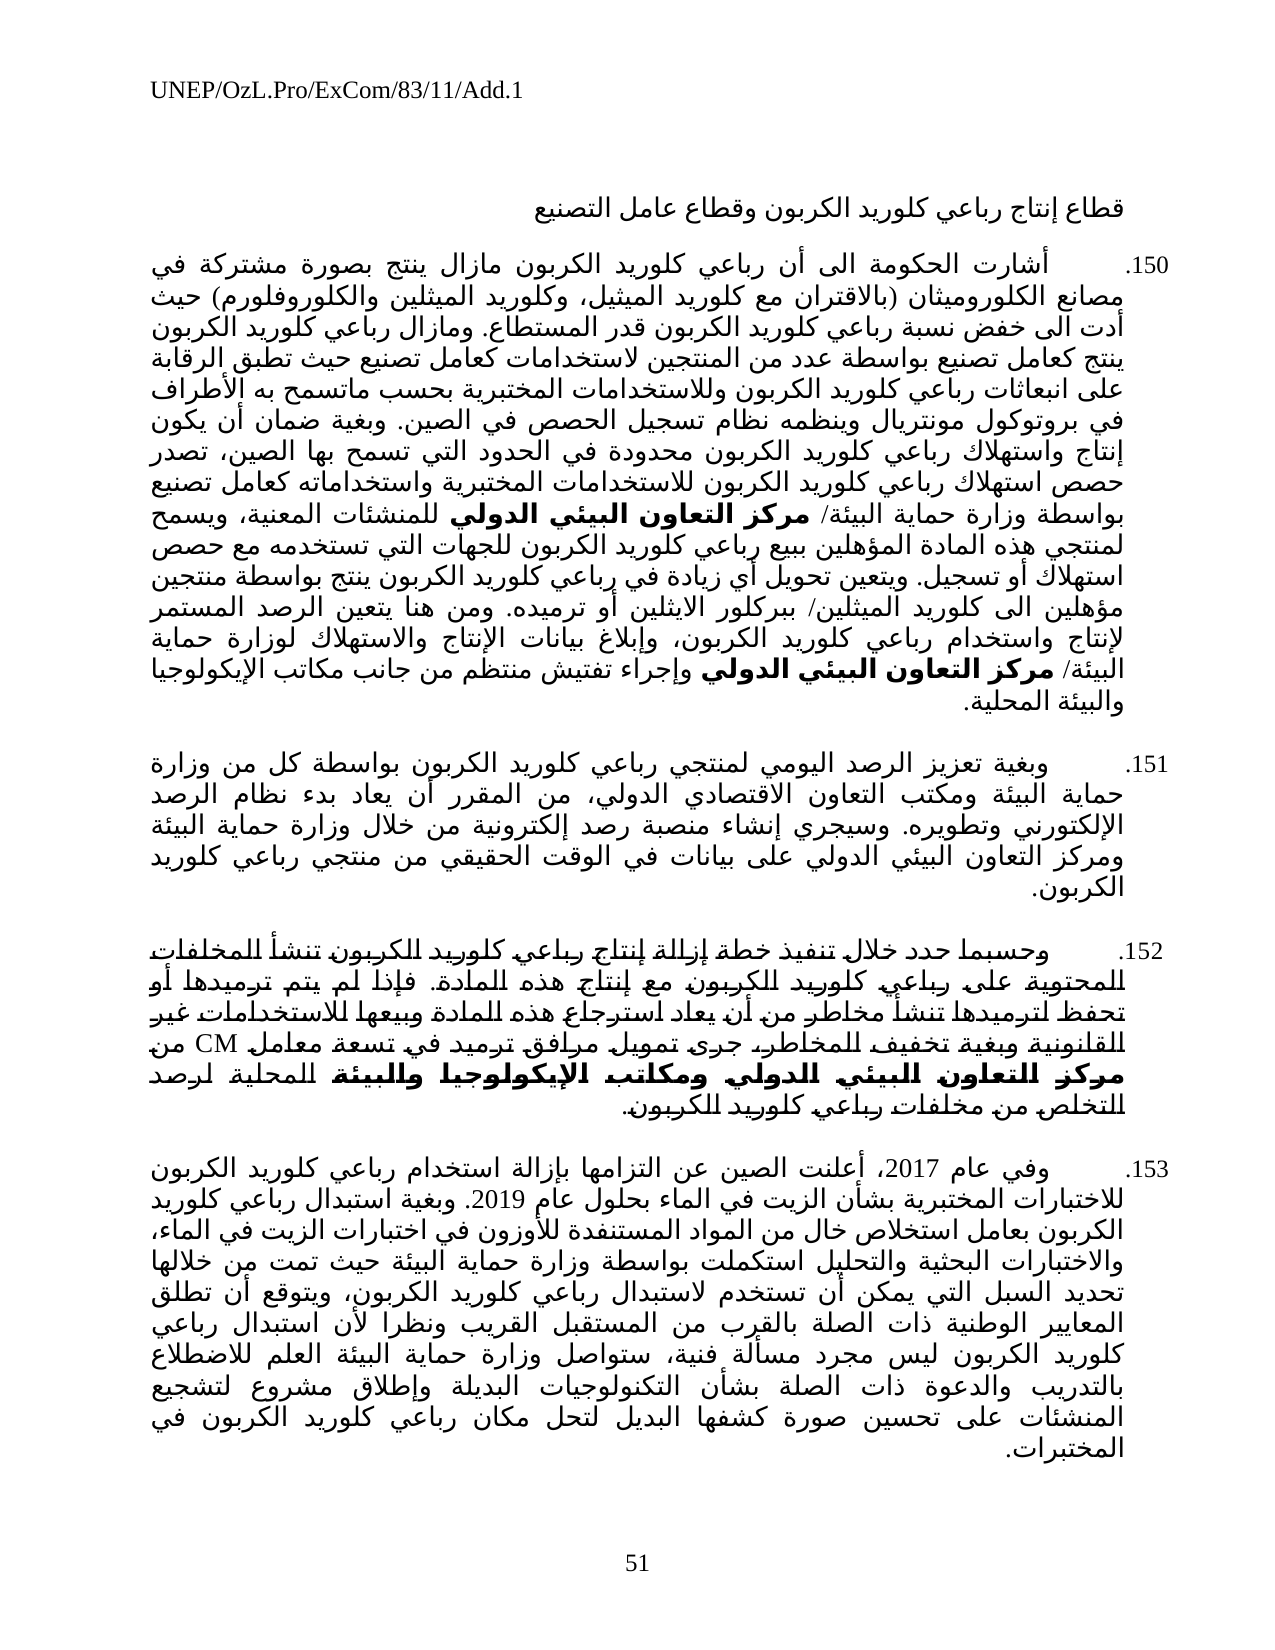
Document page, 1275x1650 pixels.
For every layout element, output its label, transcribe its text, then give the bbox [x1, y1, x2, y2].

list وحسبما حدد خلال تنفيذ خطة إزالة إنتاج رباعي كلوريد الكربون تنشأ المخلفات المحتوية على رباعي كلوريد الكربون مع إنتاج هذه المادة. فإذا لم يتم ترميدها أو تحفظ لترميدها تنشأ مخاطر من أن يعاد استرجاع هذه المادة وبيعها للاستخدامات غير القانونية وبغية تخفيف المخاطر، جرى تمويل مرافق ترميد في تسعة معامل CM من مركز التعاون البيئي الدولي ومكاتب الإيكولوجيا والبيئة المحلية لرصد التخلص من مخلفات رباعي كلوريد الكربون. [150, 934, 1125, 1121]
list أشارت الحكومة الى أن رباعي كلوريد الكربون مازال ينتج بصورة مشتركة في مصانع الكلوروميثان (بالاقتران مع كلوريد الميثيل، وكلوريد الميثلين والكلوروفلورم) حيث أدت الى خفض نسبة رباعي كلوريد الكربون قدر المستطاع. ومازال رباعي كلوريد الكربون ينتج كعامل تصنيع بواسطة عدد من المنتجين لاستخدامات كعامل تصنيع حيث تطبق الرقابة على انبعاثات رباعي كلوريد الكربون وللاستخدامات المختبرية بحسب ماتسمح به الأطراف في بروتوكول مونتريال وينظمه نظام تسجيل الحصص في الصين. وبغية ضمان أن يكون إنتاج واستهلاك رباعي كلوريد الكربون محدودة في الحدود التي تسمح بها الصين، تصدر حصص استهلاك رباعي كلوريد الكربون للاستخدامات المختبرية واستخداماته كعامل تصنيع بواسطة وزارة حماية البيئة/ مركز التعاون البيئي الدولي للمنشئات المعنية، ويسمح لمنتجي هذه المادة المؤهلين ببيع رباعي كلوريد الكربون للجهات التي تستخدمه مع حصص استهلاك أو تسجيل. ويتعين تحويل أي زيادة في رباعي كلوريد الكربون ينتج بواسطة منتجين مؤهلين الى كلوريد الميثلين/ ببركلور الايثلين أو ترميده. ومن هنا يتعين الرصد المستمر لإنتاج واستخدام رباعي كلوريد الكربون، وإبلاغ بيانات الإنتاج والاستهلاك لوزارة حماية البيئة/ مركز التعاون البيئي الدولي وإجراء تفتيش منتظم من جانب مكاتب الإيكولوجيا والبيئة المحلية. [150, 248, 1125, 716]
text قطاع إنتاج رباعي كلوريد الكربون وقطاع عامل التصنيع [150, 192, 1125, 223]
list وبغية تعزيز الرصد اليومي لمنتجي رباعي كلوريد الكربون بواسطة كل من وزارة حماية البيئة ومكتب التعاون الاقتصادي الدولي، من المقرر أن يعاد بدء نظام الرصد الإلكتورني وتطويره. وسيجري إنشاء منصبة رصد إلكترونية من خلال وزارة حماية البيئة ومركز التعاون البيئي الدولي على بيانات في الوقت الحقيقي من منتجي رباعي كلوريد الكربون. [150, 747, 1125, 903]
list وفي عام 2017، أعلنت الصين عن التزامها بإزالة استخدام رباعي كلوريد الكربون للاختبارات المختبرية بشأن الزيت في الماء بحلول عام 2019. وبغية استبدال رباعي كلوريد الكربون بعامل استخلاص خال من المواد المستنفدة للأوزون في اختبارات الزيت في الماء، والاختبارات البحثية والتحليل استكملت بواسطة وزارة حماية البيئة حيث تمت من خلالها تحديد السبل التي يمكن أن تستخدم لاستبدال رباعي كلوريد الكربون، ويتوقع أن تطلق المعايير الوطنية ذات الصلة بالقرب من المستقبل القريب ونظرا لأن استبدال رباعي كلوريد الكربون ليس مجرد مسألة فنية، ستواصل وزارة حماية البيئة العلم للاضطلاع بالتدريب والدعوة ذات الصلة بشأن التكنولوجيات البديلة وإطلاق مشروع لتشجيع المنشئات على تحسين صورة كشفها البديل لتحل مكان رباعي كلوريد الكربون في المختبرات. [150, 1152, 1125, 1463]
